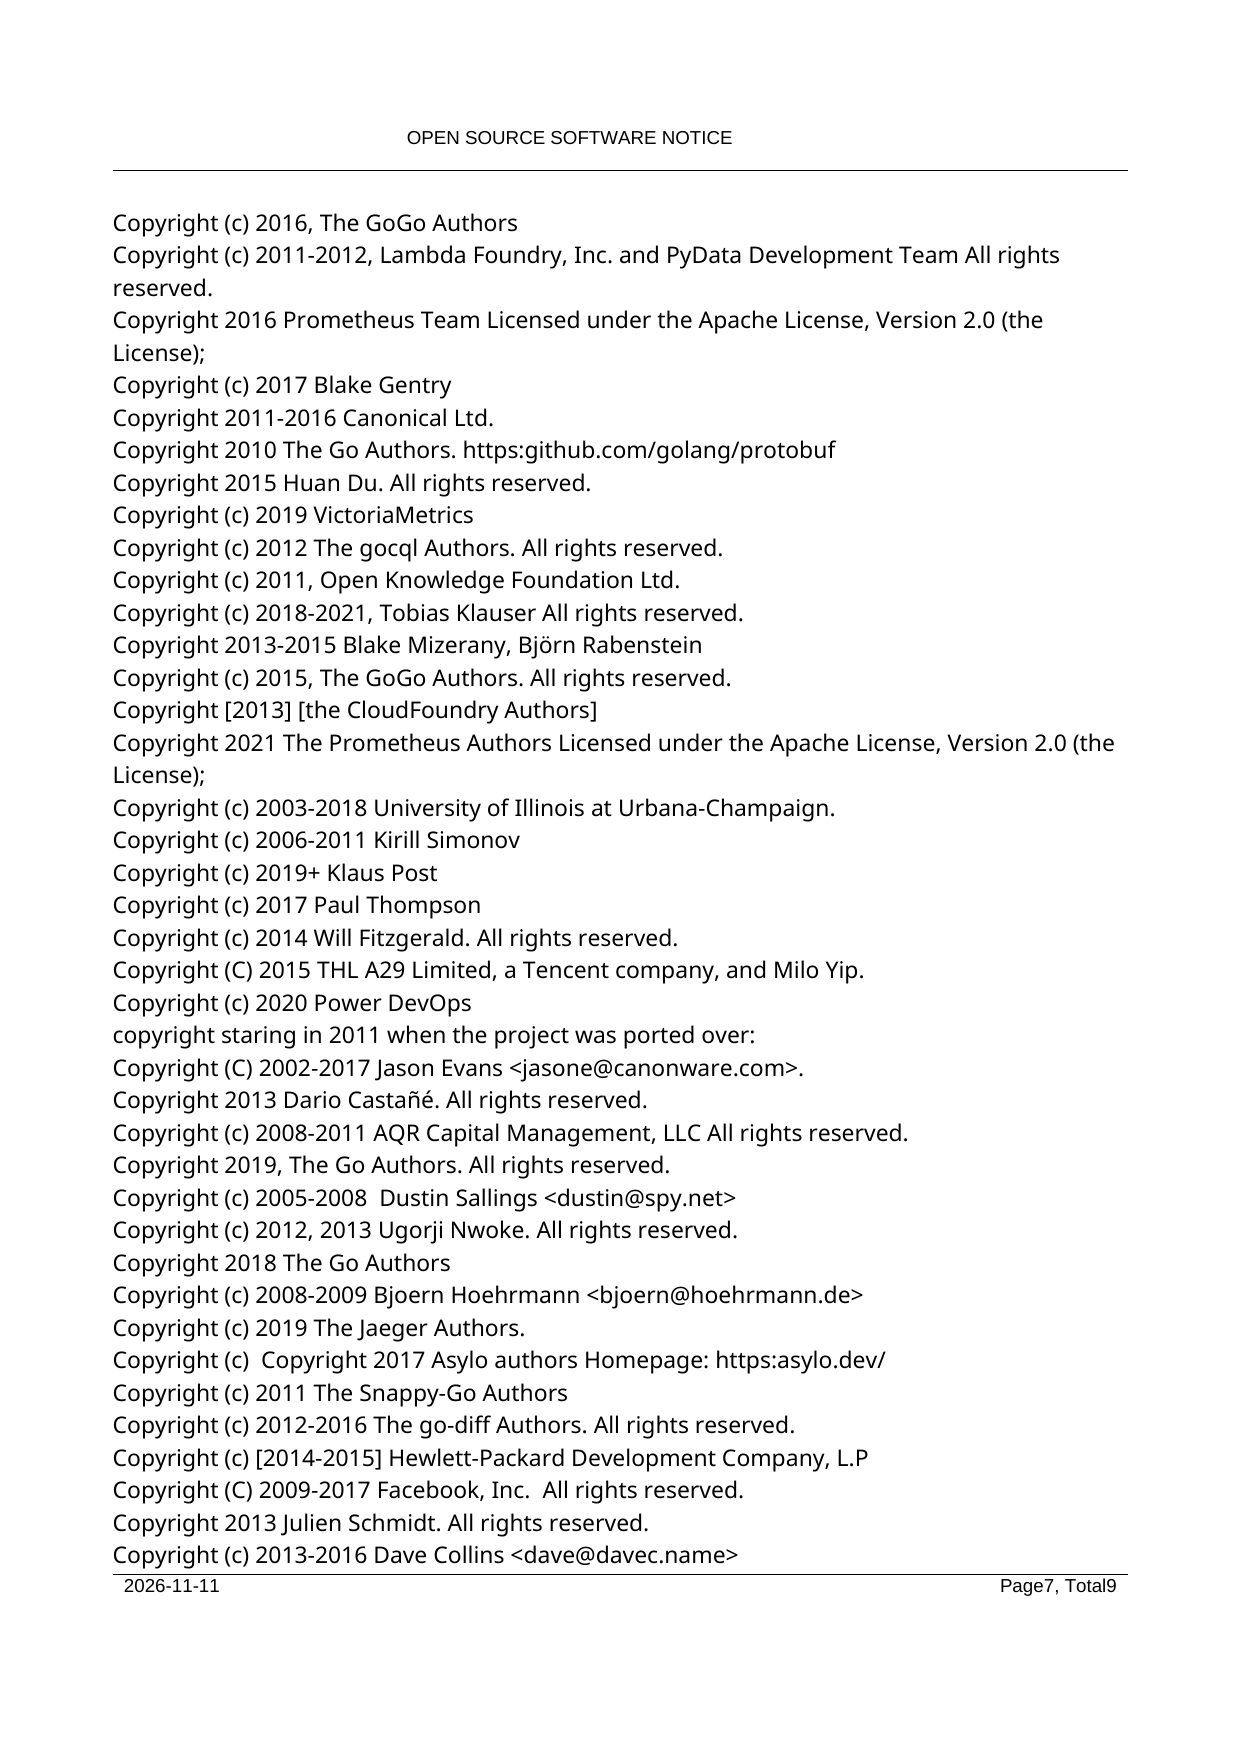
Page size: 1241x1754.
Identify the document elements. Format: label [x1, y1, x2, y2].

text [112, 206, 1128, 1571]
